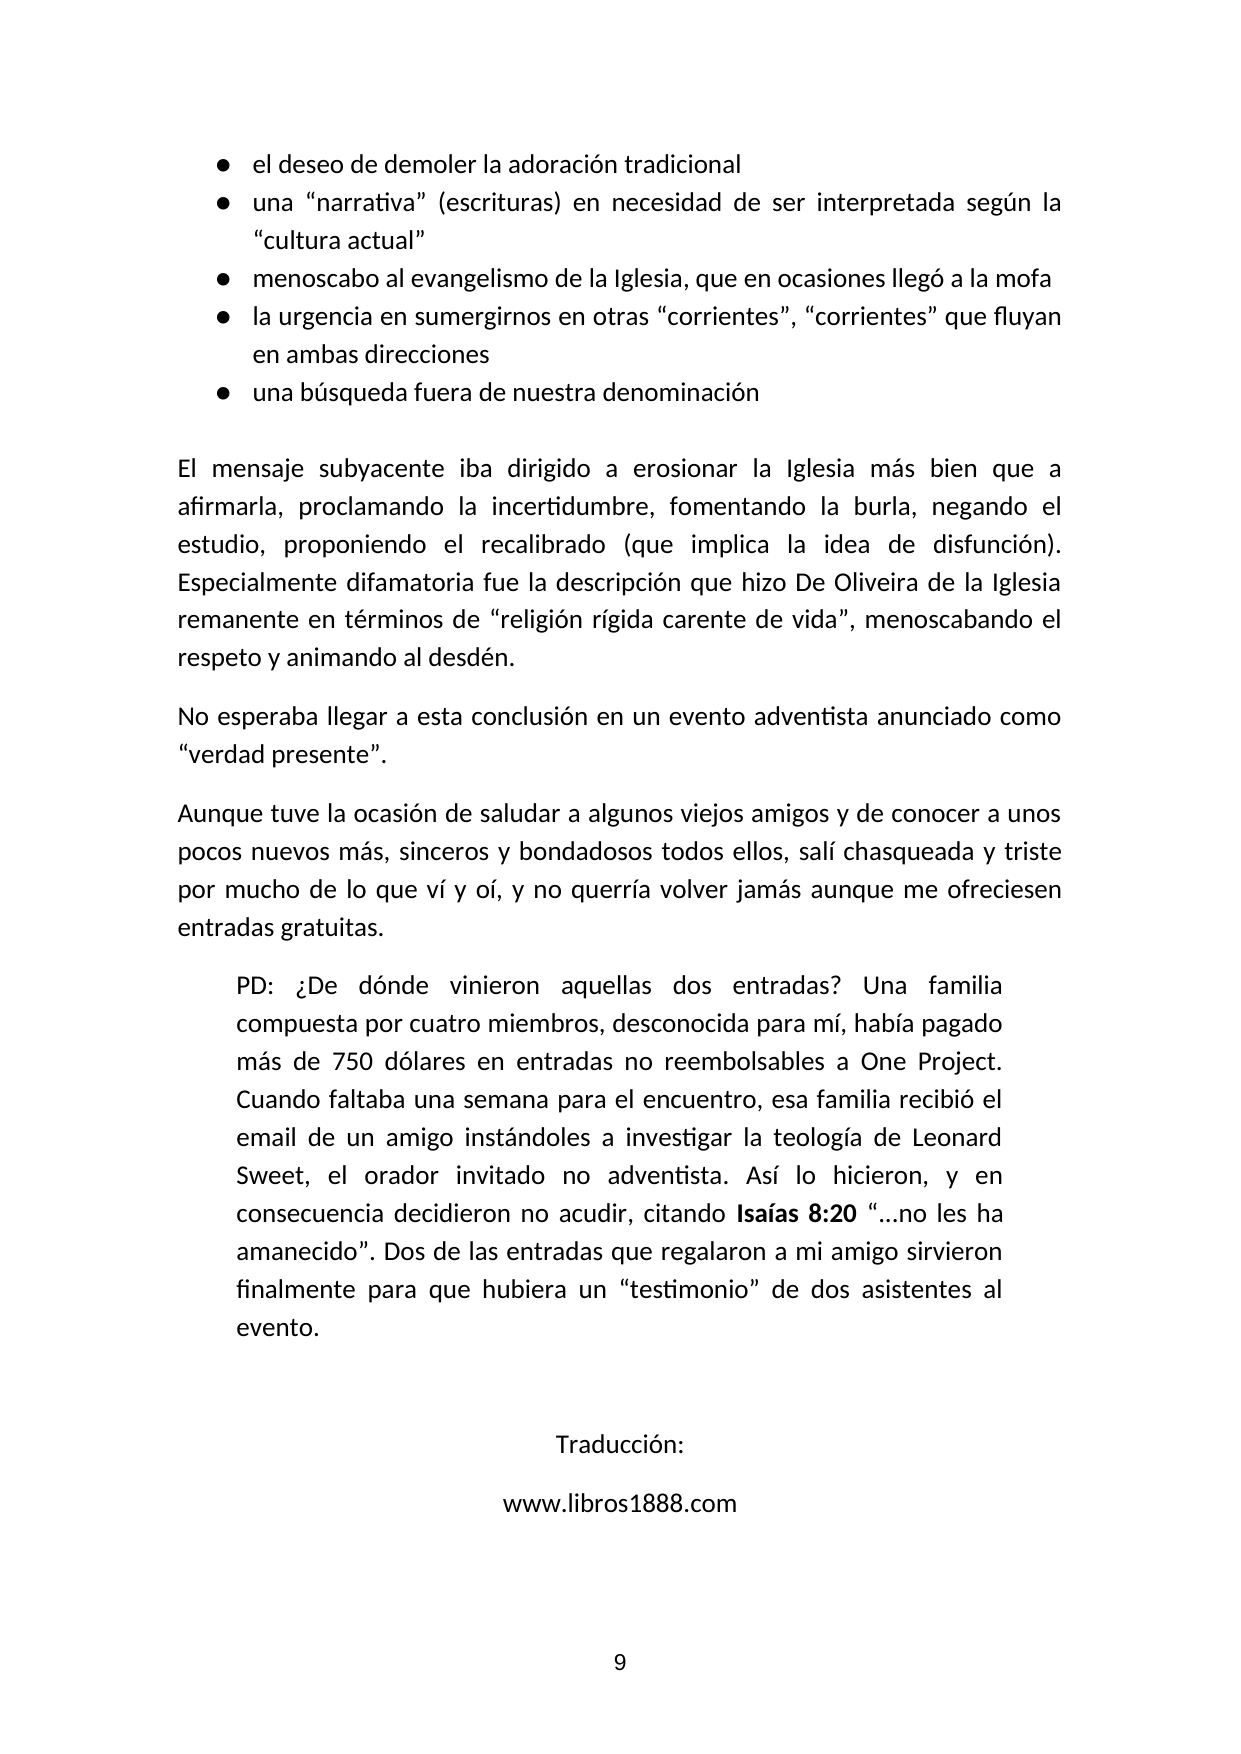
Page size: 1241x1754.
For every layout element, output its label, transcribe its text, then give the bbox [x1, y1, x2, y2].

text El mensaje subyacente iba dirigido a erosionar la Iglesia más bien que a afirmarla, proclamando la incertidumbre, fomentando la burla, negando el estudio, proponiendo el recalibrado (que implica la idea de disfunción). Especialmente difamatoria fue la descripción que hizo De Oliveira de la Iglesia remanente en términos de “religión rígida carente de vida”, menoscabando el respeto y animando al desdén. [177, 413, 1063, 673]
text PD: ¿De dónde vinieron aquellas dos entradas? Una familia compuesta por cuatro miembros, desconocida para mí, había pagado más de 750 dólares en entradas no reembolsables a One Project. Cuando faltaba una semana para el encuentro, esa familia recibió el email de un amigo instándoles a investigar la teología de Leonard Sweet, el orador invitado no adventista. Así lo hicieron, y en consecuencia decidieron no acudir, citando Isaías 8:20 “...no les ha amanecido”. Dos de las entradas que regalaron a mi amigo sirvieron finalmente para que hubiera un “testimonio” de dos asistentes al evento. [236, 968, 1004, 1343]
text www.libros1888.com [177, 1486, 1063, 1519]
text Traducción: [177, 1427, 1063, 1460]
text No esperaba llegar a esta conclusión en un evento adventista anunciado como “verdad presente”. [177, 699, 1063, 770]
list la urgencia en sumergirnos en otras “corrientes”, “corrientes” que fluyan en ambas direcciones [215, 299, 1063, 370]
list una búsqueda fuera de nuestra denominación [215, 375, 1063, 408]
list el deseo de demoler la adoración tradicional [215, 148, 1063, 181]
text Aunque tuve la ocasión de saludar a algunos viejos amigos y de conocer a unos pocos nuevos más, sinceros y bondadosos todos ellos, salí chasqueada y triste por mucho de lo que ví y oí, y no querría volver jamás aunque me ofreciesen entradas gratuitas. [177, 796, 1063, 943]
list una “narrativa” (escrituras) en necesidad de ser interpretada según la “cultura actual” [215, 186, 1063, 256]
list menoscabo al evangelismo de la Iglesia, que en ocasiones llegó a la mofa [215, 261, 1063, 294]
